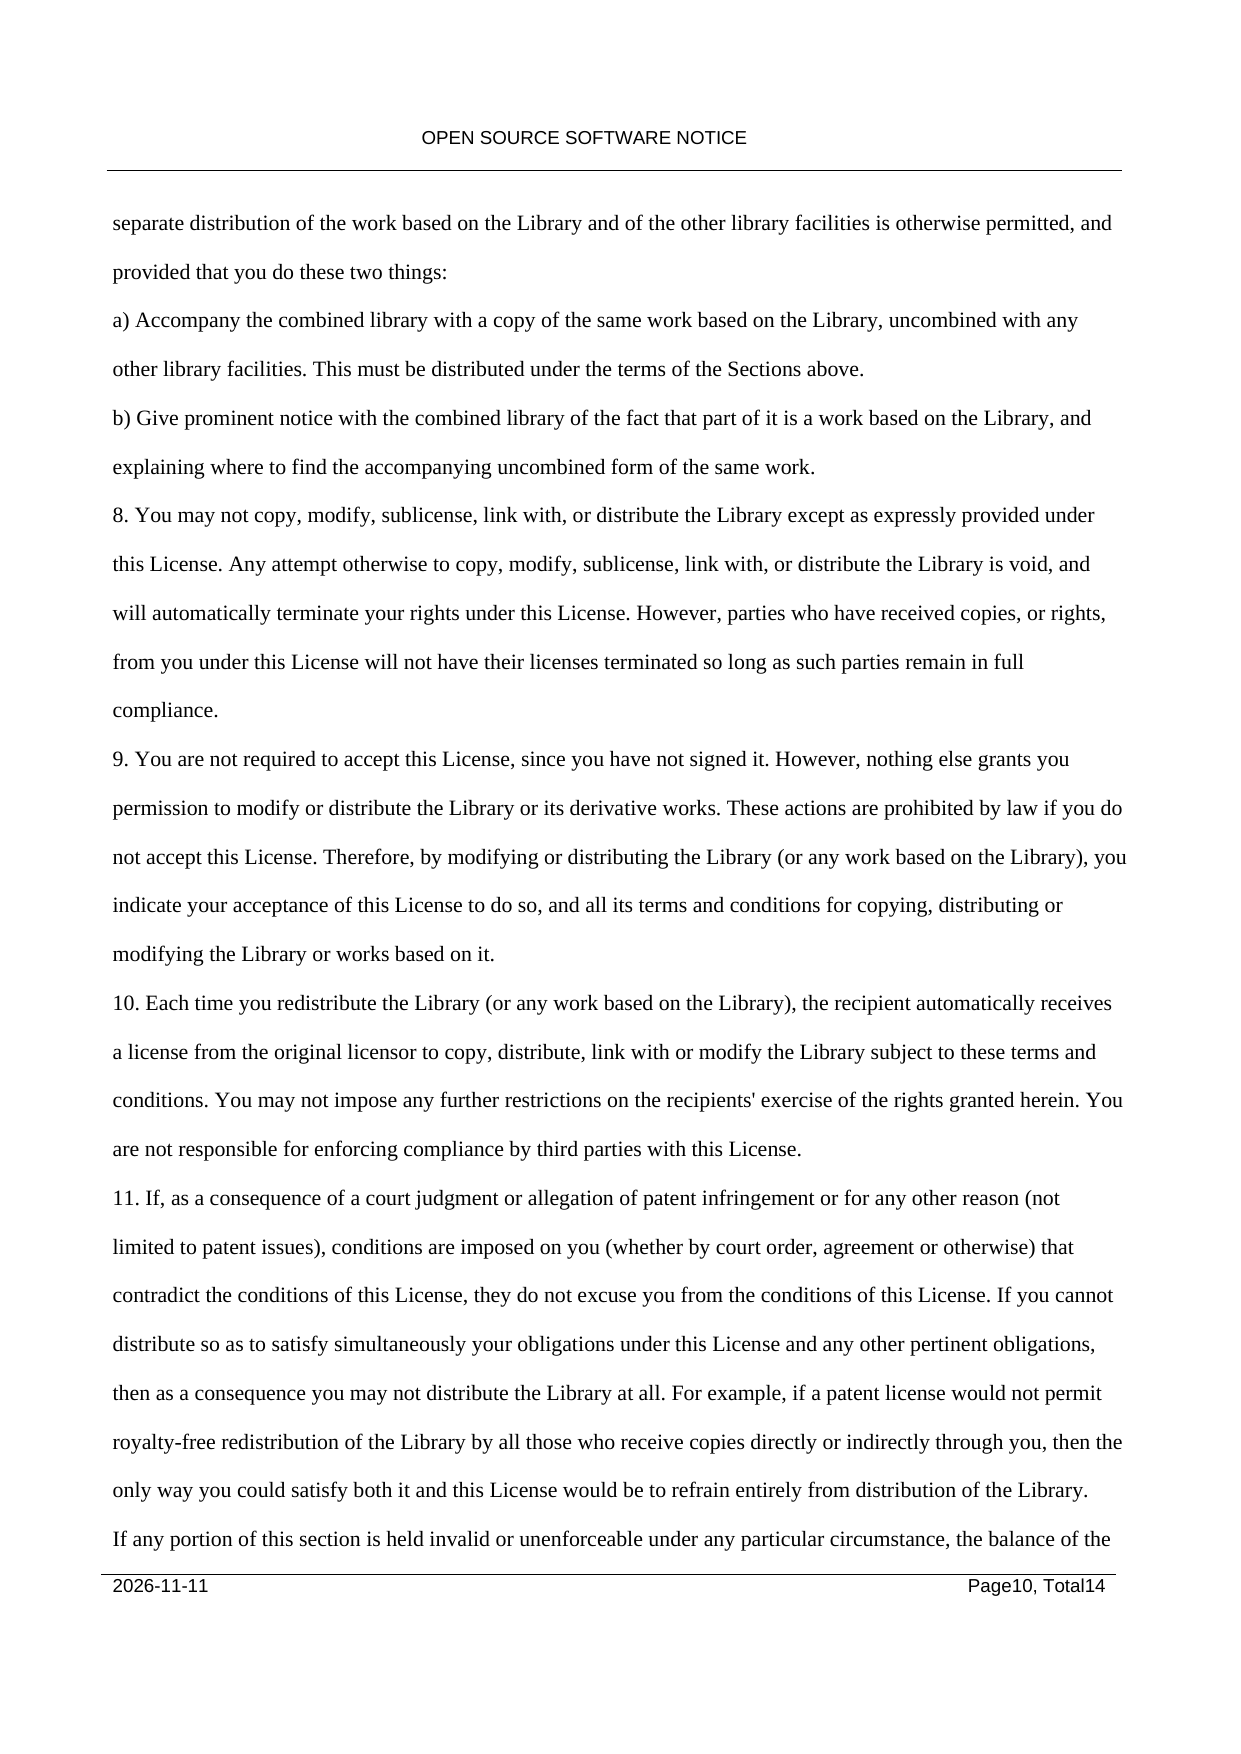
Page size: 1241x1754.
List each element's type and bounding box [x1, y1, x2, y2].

text [112, 206, 1128, 1555]
